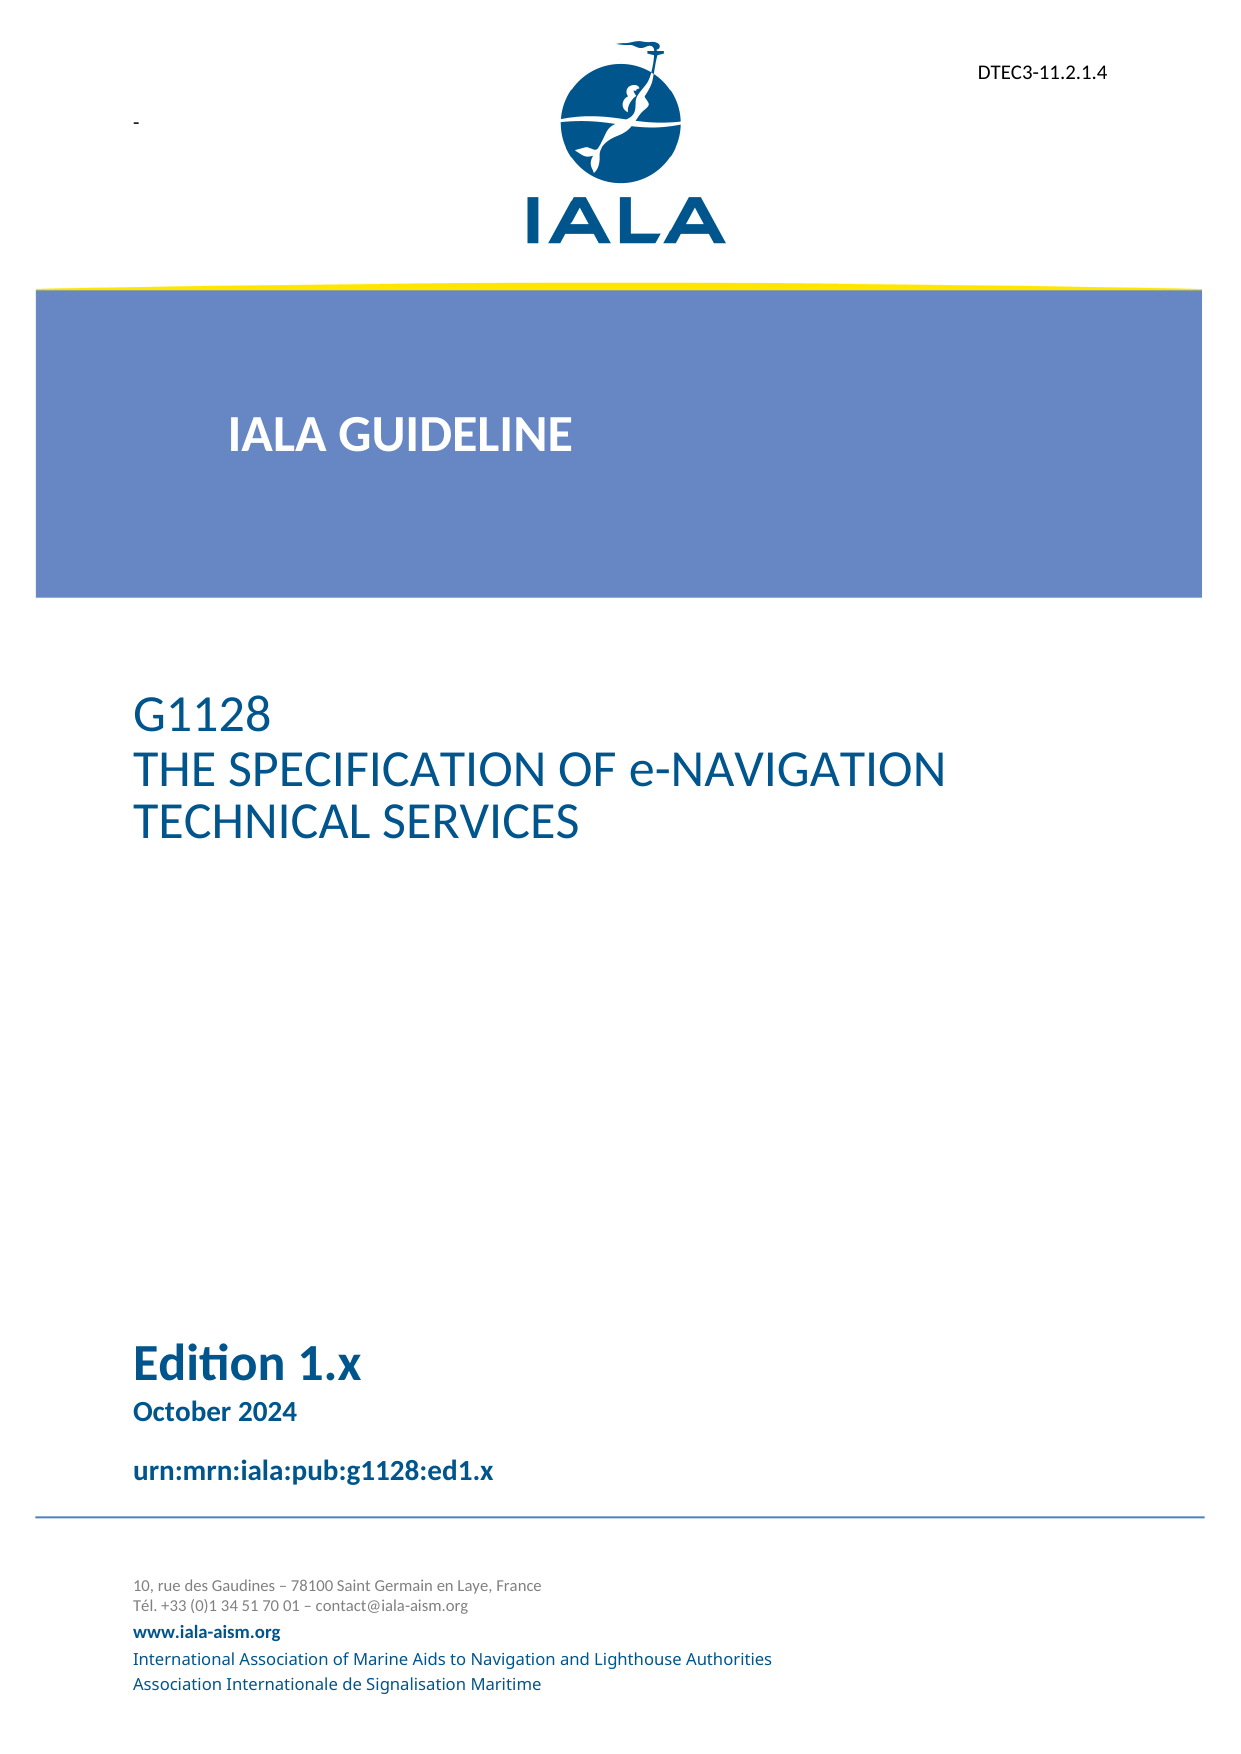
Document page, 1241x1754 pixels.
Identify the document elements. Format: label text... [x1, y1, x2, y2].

picture [0, 273, 1240, 609]
picture [472, 29, 769, 266]
text October 2024 [133, 1393, 1107, 1429]
text Edition 1.x [133, 1330, 1107, 1393]
text G1128 [133, 681, 1107, 744]
text urn:mrn:iala:pub:g1128:ed1.x [133, 1452, 1107, 1487]
table_header IALA Guideline [133, 282, 1107, 589]
text The Specification of e-Navigation Technical Services [133, 744, 1107, 848]
